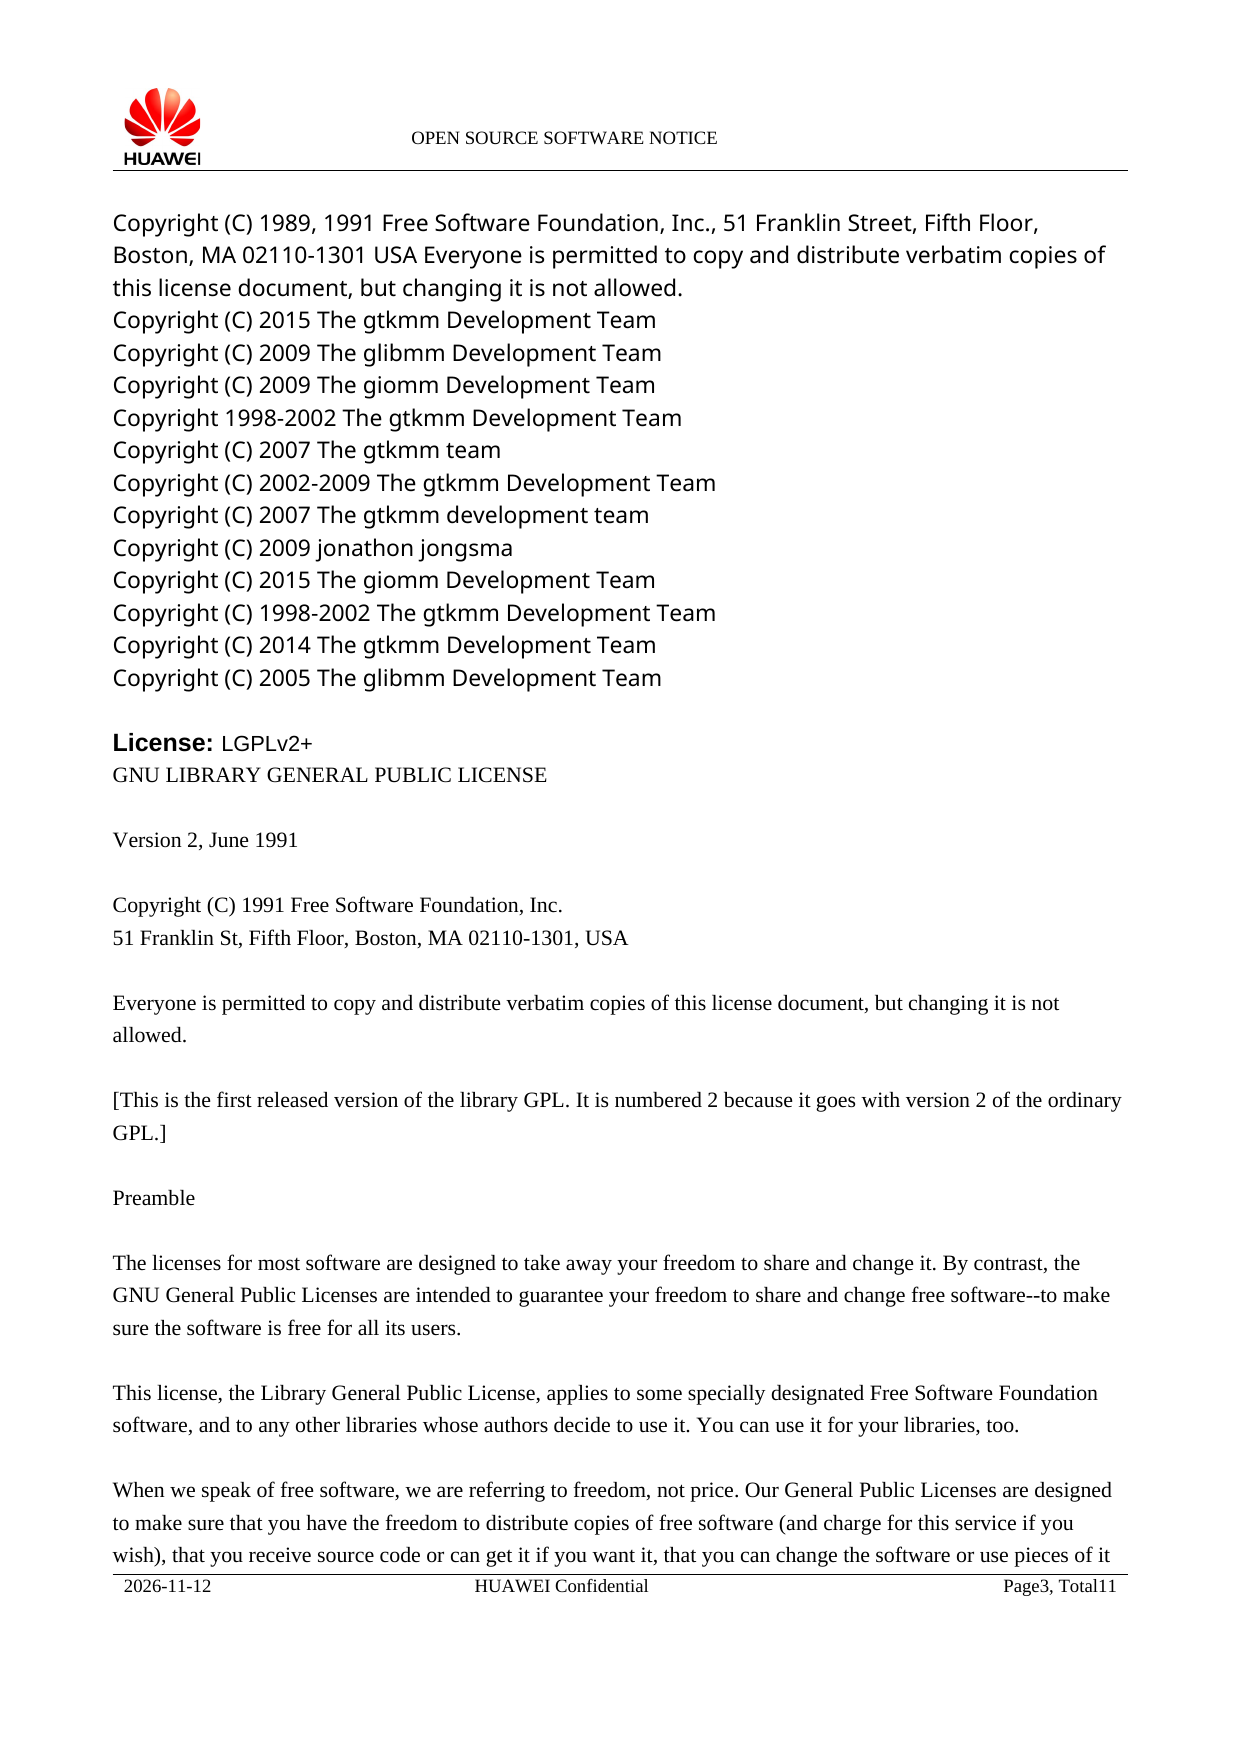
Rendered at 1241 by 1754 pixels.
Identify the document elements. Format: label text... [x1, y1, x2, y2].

picture [124, 88, 201, 165]
text License: LGPLv2+ [112, 726, 1128, 759]
